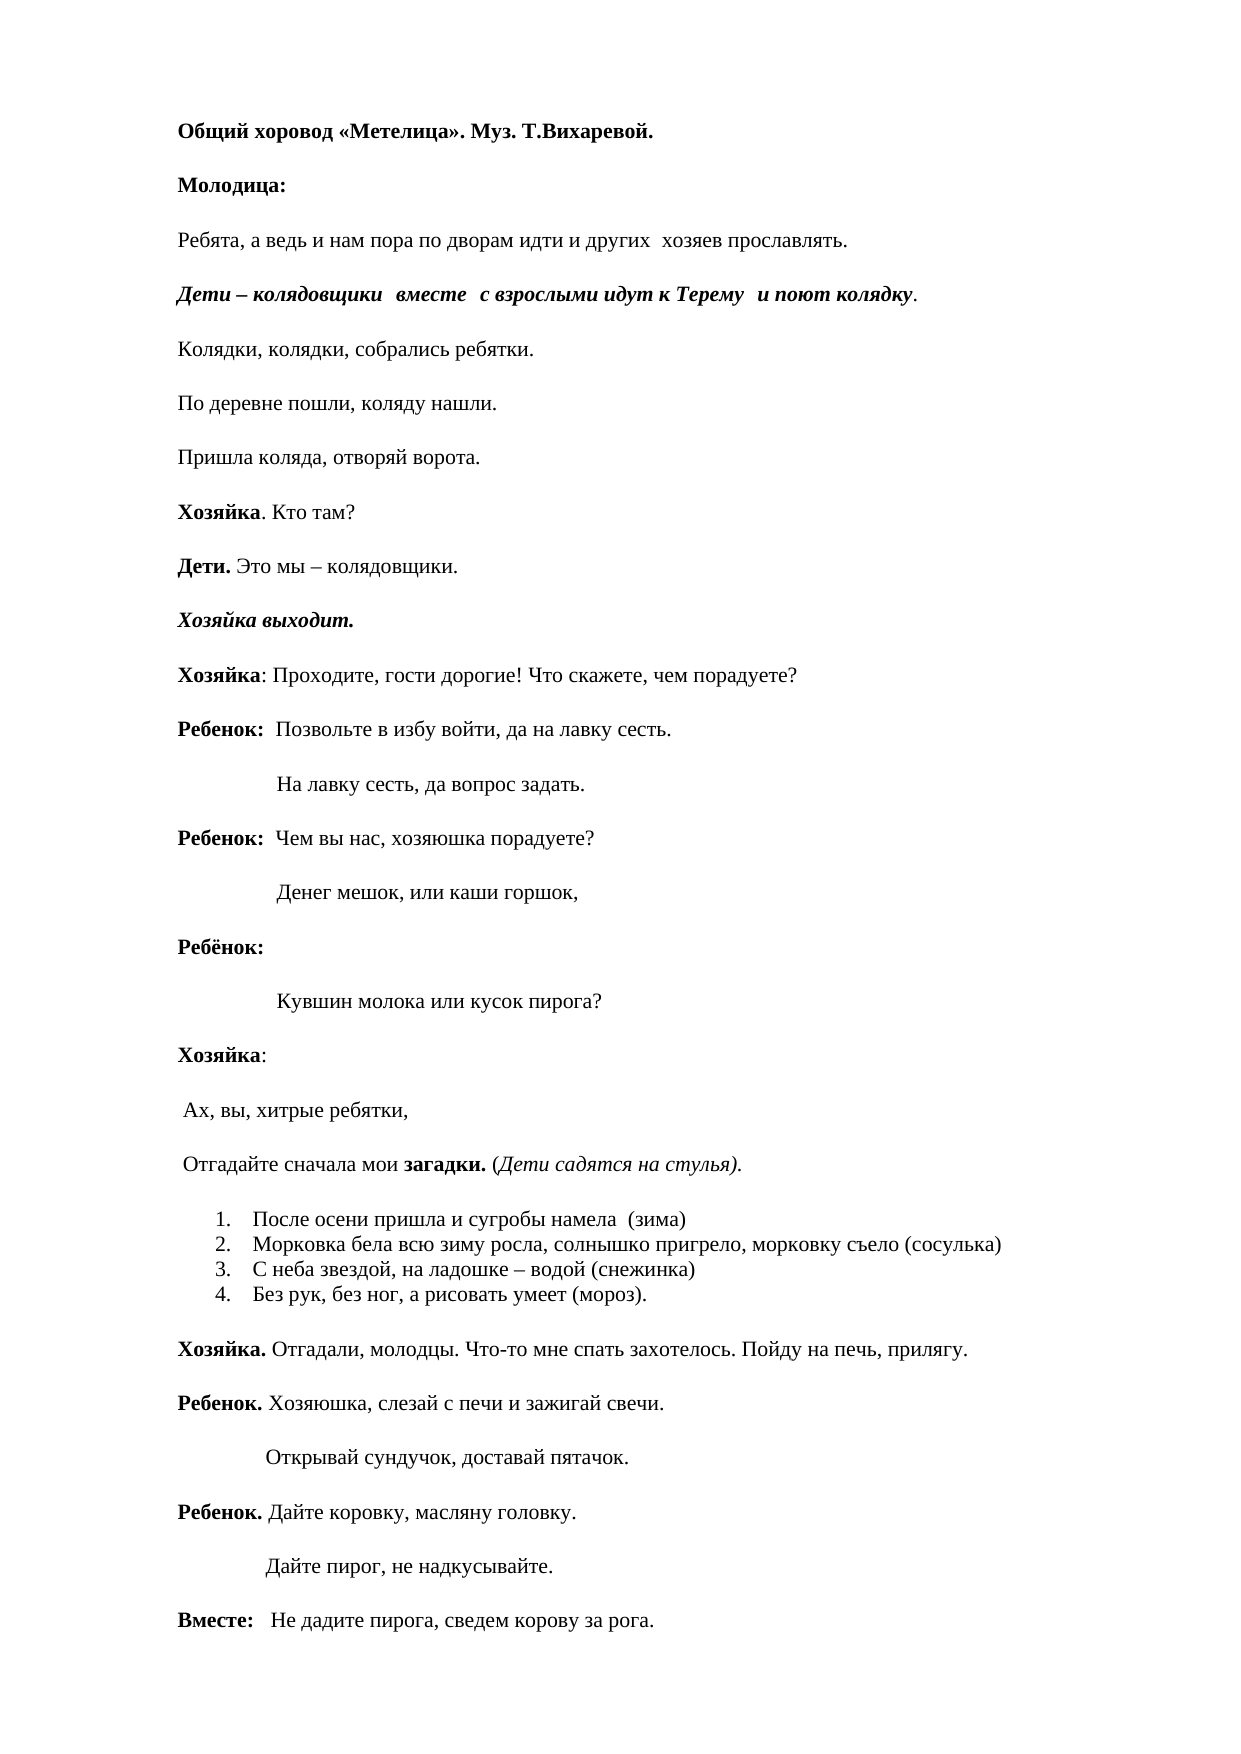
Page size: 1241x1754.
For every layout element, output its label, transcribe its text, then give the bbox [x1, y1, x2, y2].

text Ребенок: Чем вы нас, хозяюшка порадуете? [177, 825, 1152, 850]
text Общий хоровод «Метелица». Муз. Т.Вихаревой. [177, 118, 1152, 143]
text Ребенок. Дайте коровку, масляну головку. [177, 1499, 1152, 1524]
text Денег мешок, или каши горшок, [177, 879, 1152, 904]
text Ребенок: Позвольте в избу войти, да на лавку сесть. [177, 716, 1152, 741]
text Хозяйка выходит. [177, 607, 1152, 633]
text Кувшин молока или кусок пирога? [177, 988, 1152, 1013]
text Пришла коляда, отворяй ворота. [177, 444, 1152, 469]
list Без рук, без ног, а рисовать умеет (мороз). [215, 1281, 1152, 1306]
text Ребята, а ведь и нам пора по дворам идти и других хозяев прославлять. [177, 227, 1152, 252]
text Дети. Это мы – колядовщики. [177, 553, 1152, 578]
list С неба звездой, на ладошке – водой (снежинка) [215, 1256, 1152, 1281]
text Открывай сундучок, доставай пятачок. [177, 1444, 1152, 1469]
text Ах, вы, хитрые ребятки, [177, 1097, 1152, 1122]
text Молодица: [177, 172, 1152, 198]
text Хозяйка: Проходите, гости дорогие! Что скажете, чем порадуете? [177, 662, 1152, 687]
text Ребенок. Хозяюшка, слезай с печи и зажигай свечи. [177, 1390, 1152, 1415]
text Вместе: Не дадите пирога, сведем корову за рога. [177, 1607, 1152, 1633]
text Хозяйка. Кто там? [177, 499, 1152, 524]
list После осени пришла и сугробы намела (зима) [215, 1206, 1152, 1231]
text Дети – колядовщики вместе с взрослыми идут к Терему и поют колядку. [177, 281, 1152, 306]
text Отгадайте сначала мои загадки. (Дети садятся на стулья). [177, 1151, 1152, 1176]
text Колядки, колядки, собрались ребятки. [177, 336, 1152, 361]
list Морковка бела всю зиму росла, солнышко пригрело, морковку съело (сосулька) [215, 1231, 1152, 1256]
text Хозяйка: [177, 1042, 1152, 1068]
text Ребёнок: [177, 934, 1152, 959]
text Хозяйка. Отгадали, молодцы. Что-то мне спать захотелось. Пойду на печь, прилягу. [177, 1336, 1152, 1361]
text На лавку сесть, да вопрос задать. [177, 771, 1152, 796]
text По деревне пошли, коляду нашли. [177, 390, 1152, 415]
text Дайте пирог, не надкусывайте. [177, 1553, 1152, 1578]
